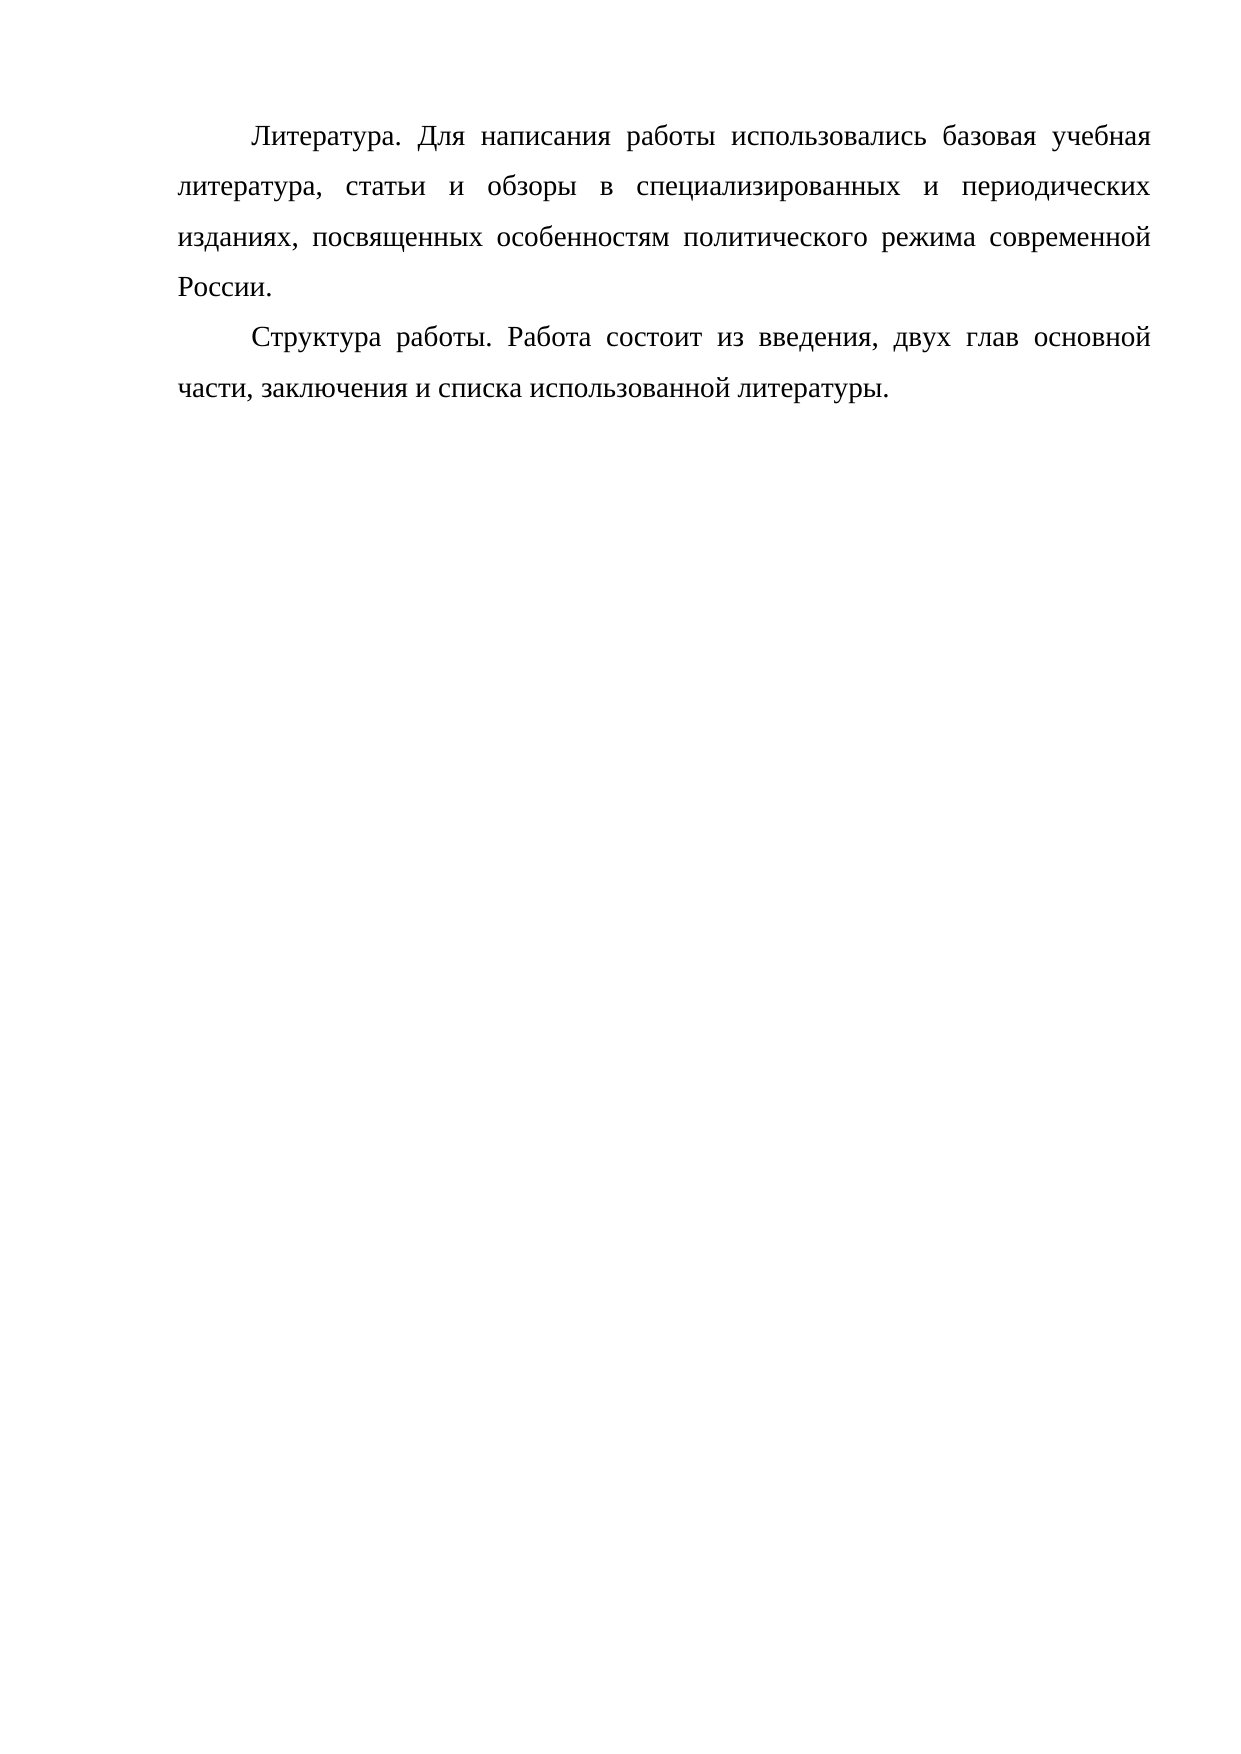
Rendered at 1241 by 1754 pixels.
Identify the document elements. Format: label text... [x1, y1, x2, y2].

text Литература. Для написания работы использовались базовая учебная литература, статьи и обзоры в специализированных и периодических изданиях, посвященных особенностям политического режима современной России. [177, 118, 1152, 303]
text Структура работы. Работа состоит из введения, двух глав основной части, заключения и списка использованной литературы. [177, 319, 1152, 403]
